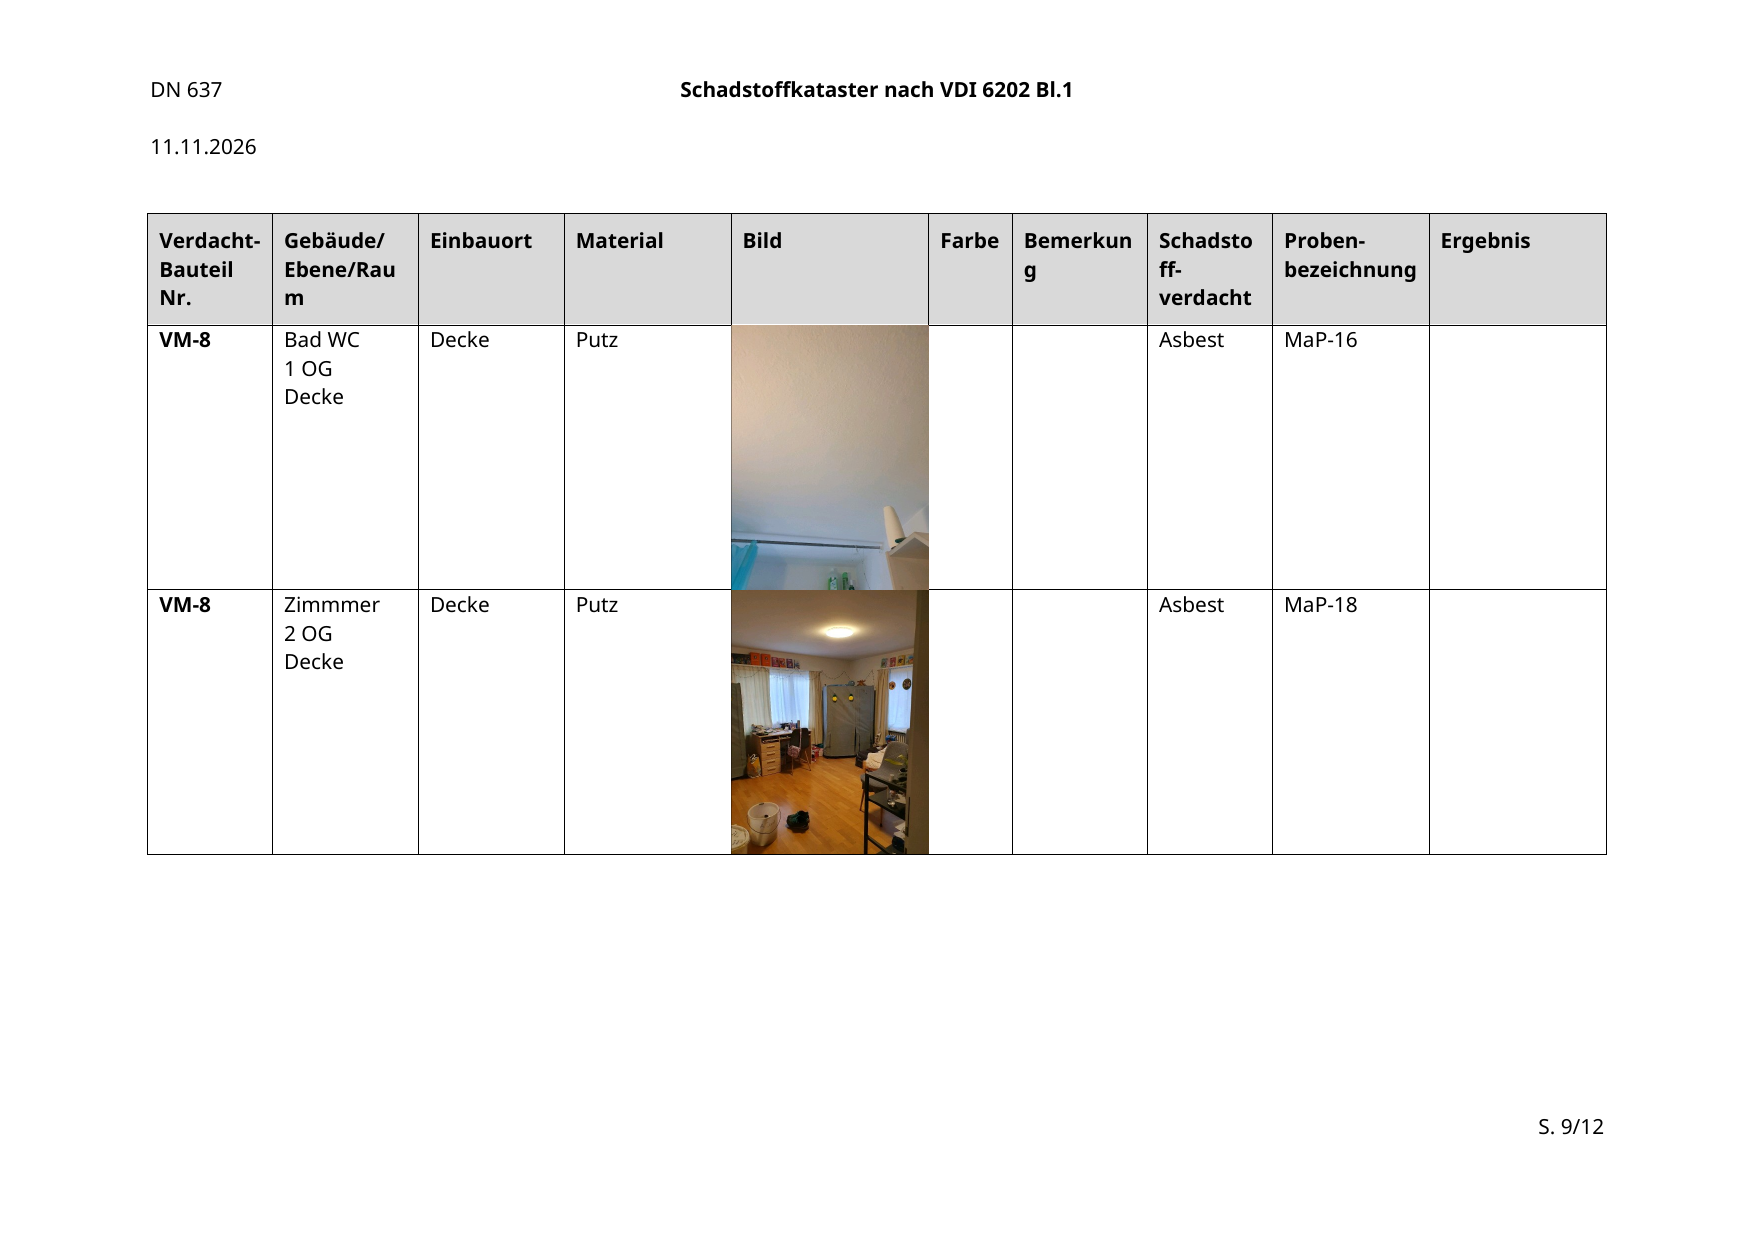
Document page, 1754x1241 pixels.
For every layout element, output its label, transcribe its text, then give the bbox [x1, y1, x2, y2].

table_cell Putz [565, 326, 731, 589]
table_cell Asbest [1148, 326, 1272, 589]
table_cell [929, 590, 1012, 854]
table_cell [1013, 326, 1147, 589]
table_header Schadstoff-verdacht [1148, 214, 1272, 324]
picture [731, 325, 929, 854]
table_cell Asbest [1148, 590, 1272, 854]
table_cell MaP-16 [1273, 326, 1429, 589]
table_cell Bad WC 1 OG Decke [273, 326, 418, 589]
table_cell [929, 326, 1012, 589]
table_cell MaP-18 [1273, 590, 1429, 854]
table_cell Decke [419, 590, 564, 854]
table_header Bild [732, 214, 928, 324]
table_header Gebäude/ Ebene/Raum [273, 214, 418, 324]
table_header Material [565, 214, 731, 324]
table_header Proben-bezeichnung [1273, 214, 1429, 324]
table_header Verdacht-Bauteil Nr. [148, 214, 272, 324]
table_header Bemerkung [1013, 214, 1147, 324]
table_cell [1013, 590, 1147, 854]
table_cell VM-8 [148, 326, 272, 589]
table_header Farbe [929, 214, 1012, 324]
table_header Ergebnis [1430, 214, 1606, 324]
table_cell [1430, 326, 1606, 589]
table_cell VM-8 [148, 590, 272, 854]
table_cell Putz [565, 590, 731, 854]
table_cell Decke [419, 326, 564, 589]
table_cell [1430, 590, 1606, 854]
table_cell Zimmmer 2 OG Decke [273, 590, 418, 854]
table_header Einbauort [419, 214, 564, 324]
